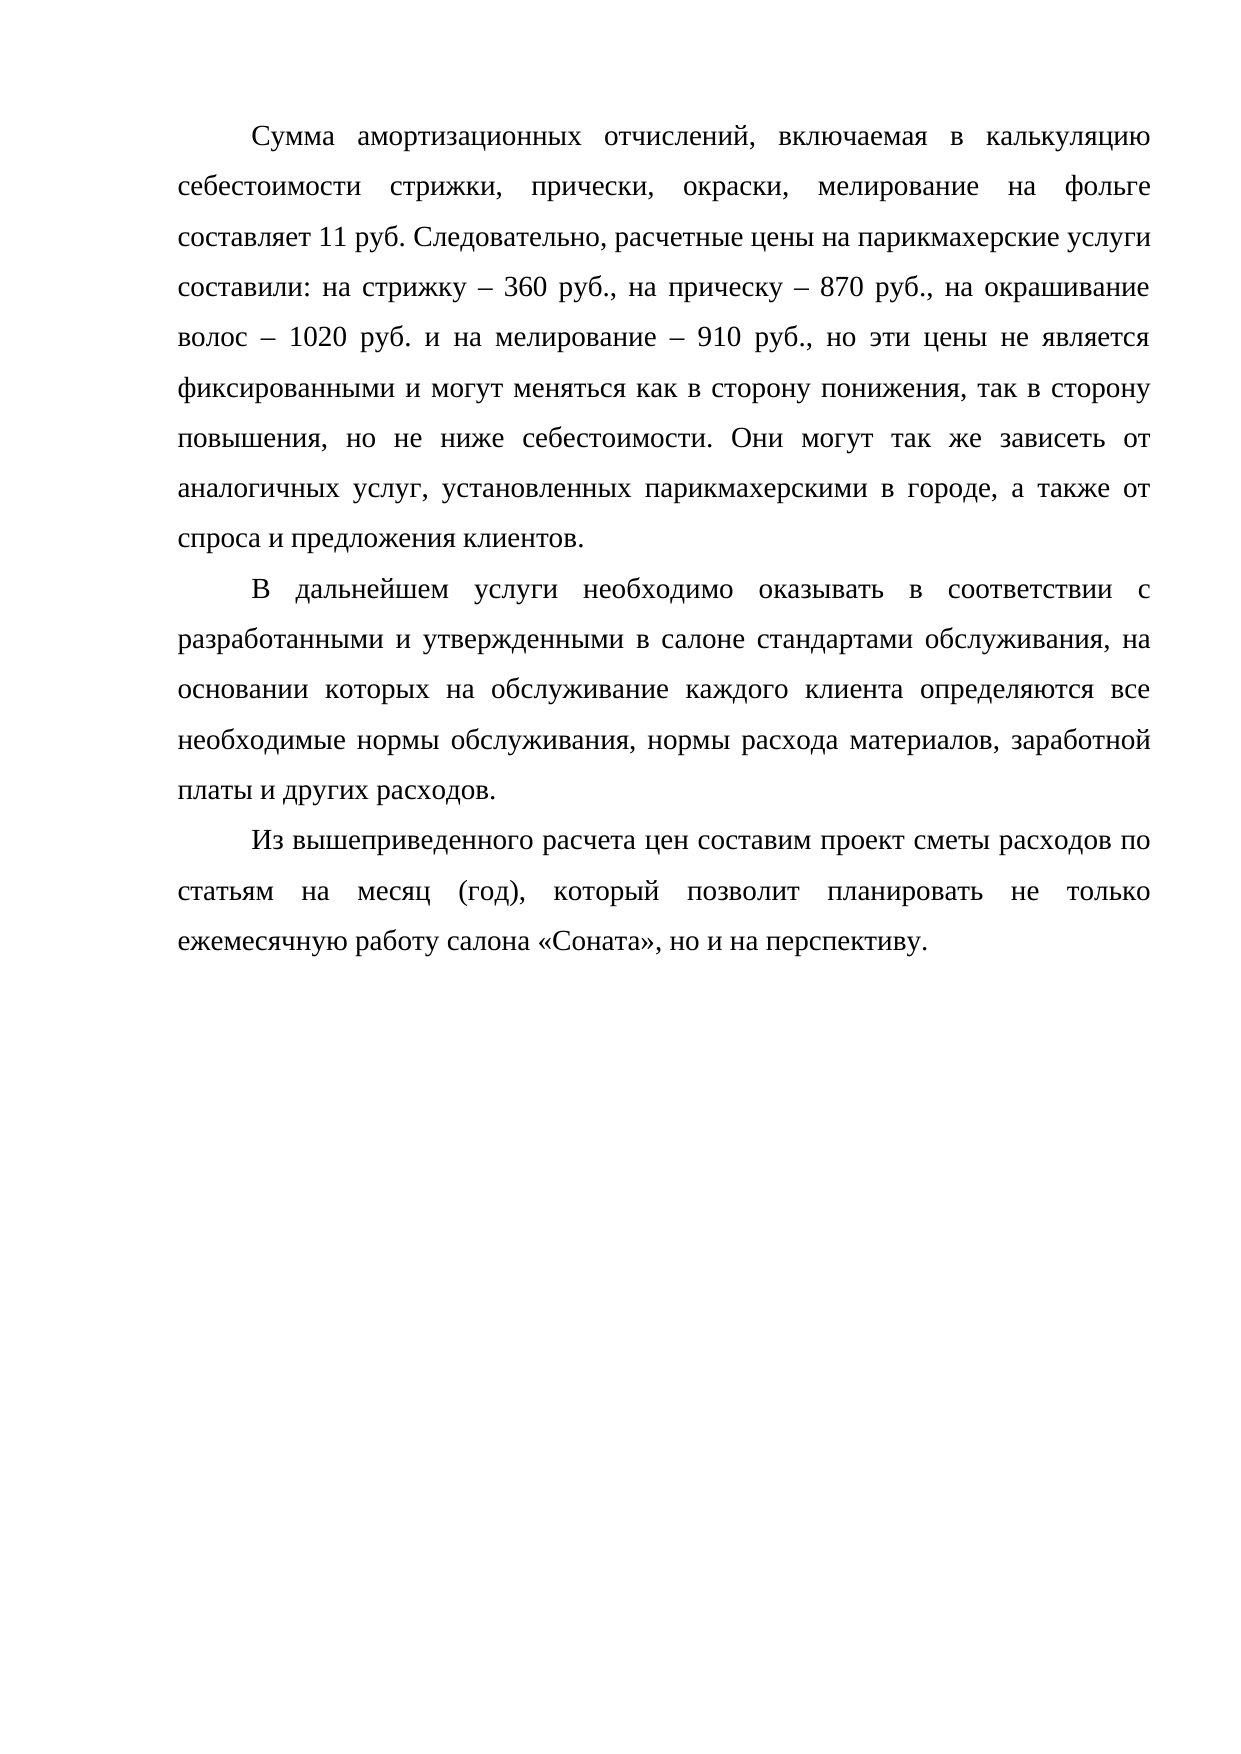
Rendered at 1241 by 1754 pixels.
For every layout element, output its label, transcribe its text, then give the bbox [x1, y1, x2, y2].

text Из вышеприведенного расчета цен составим проект сметы расходов по статьям на месяц (год), который позволит планировать не только ежемесячную работу салона «Соната», но и на перспективу. [177, 822, 1152, 957]
text В дальнейшем услуги необходимо оказывать в соответствии с разработанными и утвержденными в салоне стандартами обслуживания, на основании которых на обслуживание каждого клиента определяются все необходимые нормы обслуживания, нормы расхода материалов, заработной платы и других расходов. [177, 571, 1152, 806]
text Сумма амортизационных отчислений, включаемая в калькуляцию себестоимости стрижки, прически, окраски, мелирование на фольге составляет 11 руб. Следовательно, расчетные цены на парикмахерские услуги составили: на стрижку – 360 руб., на прическу – 870 руб., на окрашивание волос – 1020 руб. и на мелирование – 910 руб., но эти цены не является фиксированными и могут меняться как в сторону понижения, так в сторону повышения, но не ниже себестоимости. Они могут так же зависеть от аналогичных услуг, установленных парикмахерскими в городе, а также от спроса и предложения клиентов. [177, 118, 1152, 554]
